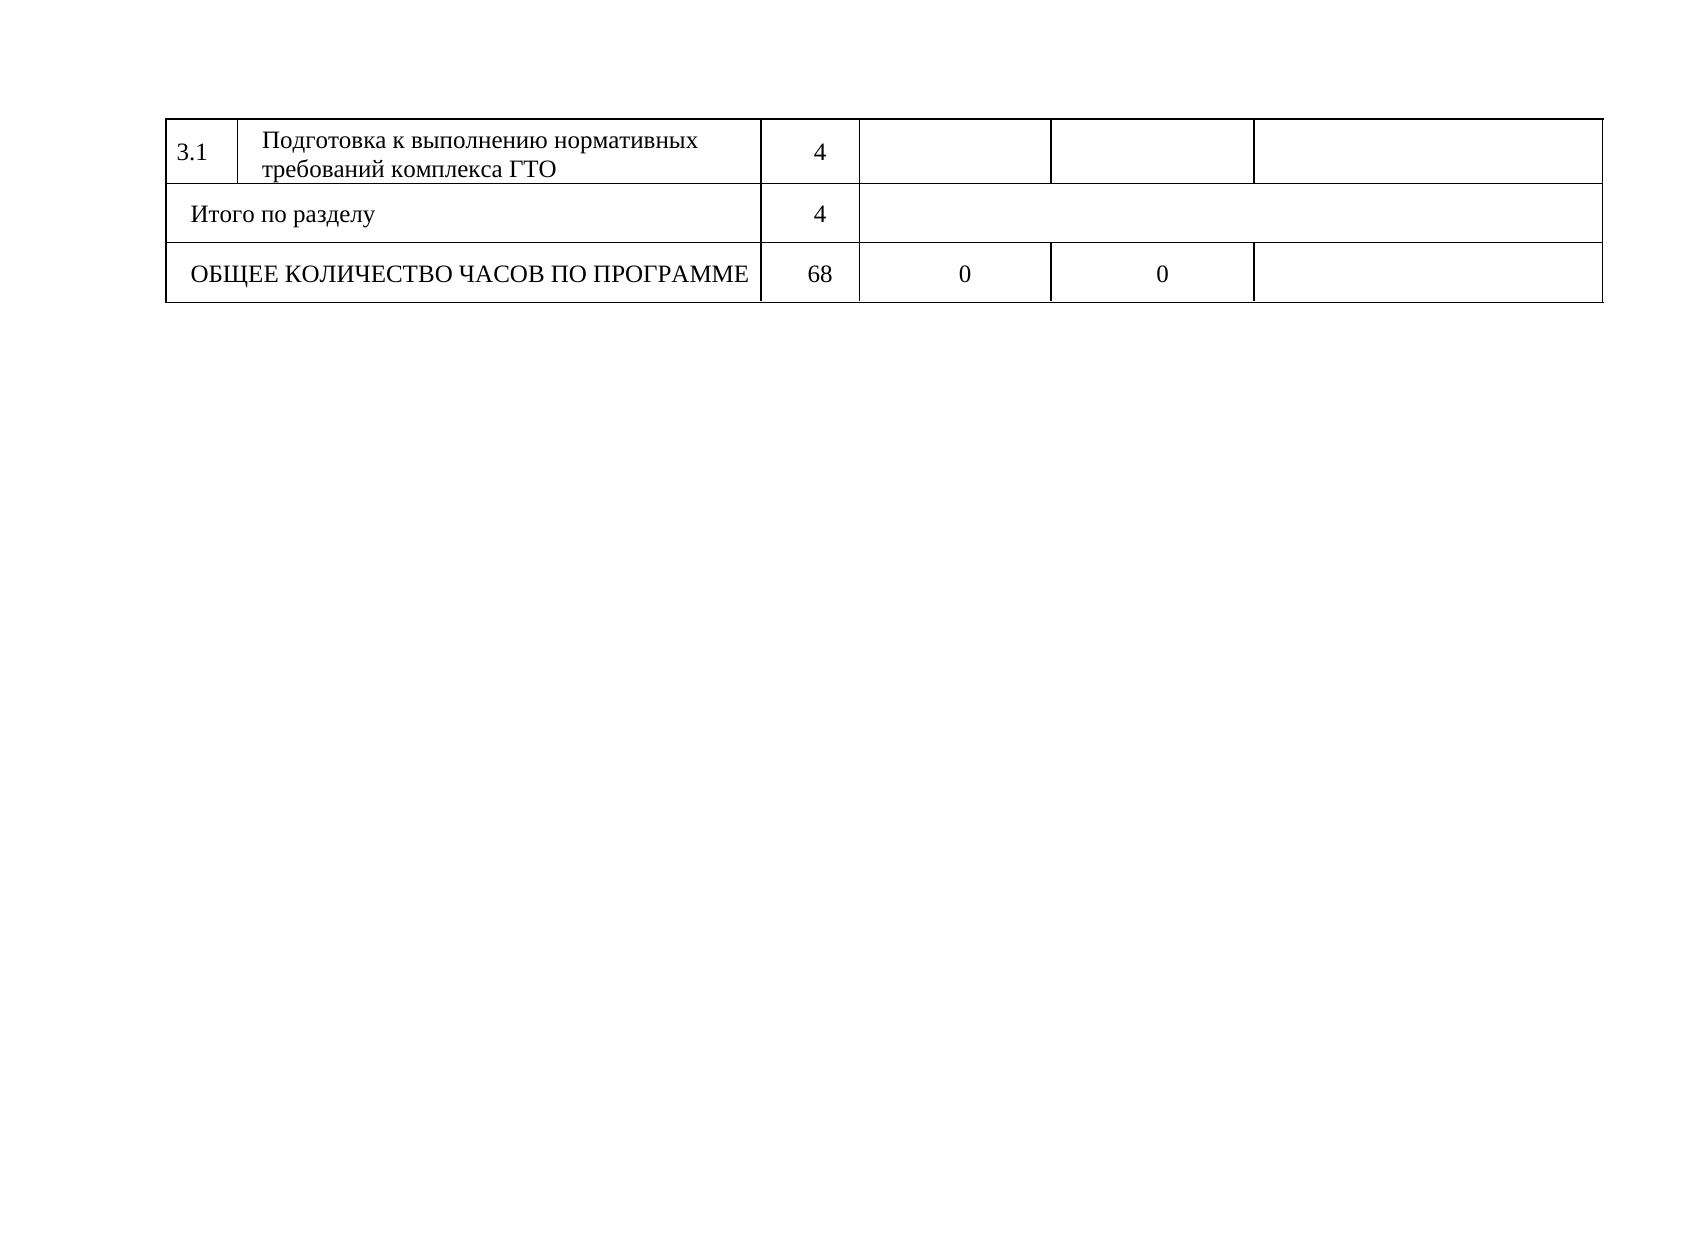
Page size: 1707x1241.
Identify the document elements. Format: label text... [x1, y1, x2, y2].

table_cell [1052, 120, 1253, 182]
table_cell 68 [762, 243, 859, 301]
table_cell [860, 184, 1602, 242]
table_cell Итого по разделу [167, 184, 760, 242]
table_cell [1255, 120, 1602, 182]
table_cell 0 [860, 243, 1050, 301]
table_cell Подготовка к выполнению нормативных требований комплекса ГТО [238, 120, 760, 182]
table_cell [1255, 243, 1602, 301]
table_cell 0 [1052, 243, 1253, 301]
table_cell [860, 120, 1050, 182]
table_cell 4 [762, 184, 859, 242]
table_cell 3.1 [167, 120, 237, 182]
table_cell 4 [762, 120, 859, 182]
table_cell ОБЩЕЕ КОЛИЧЕСТВО ЧАСОВ ПО ПРОГРАММЕ [167, 243, 760, 301]
